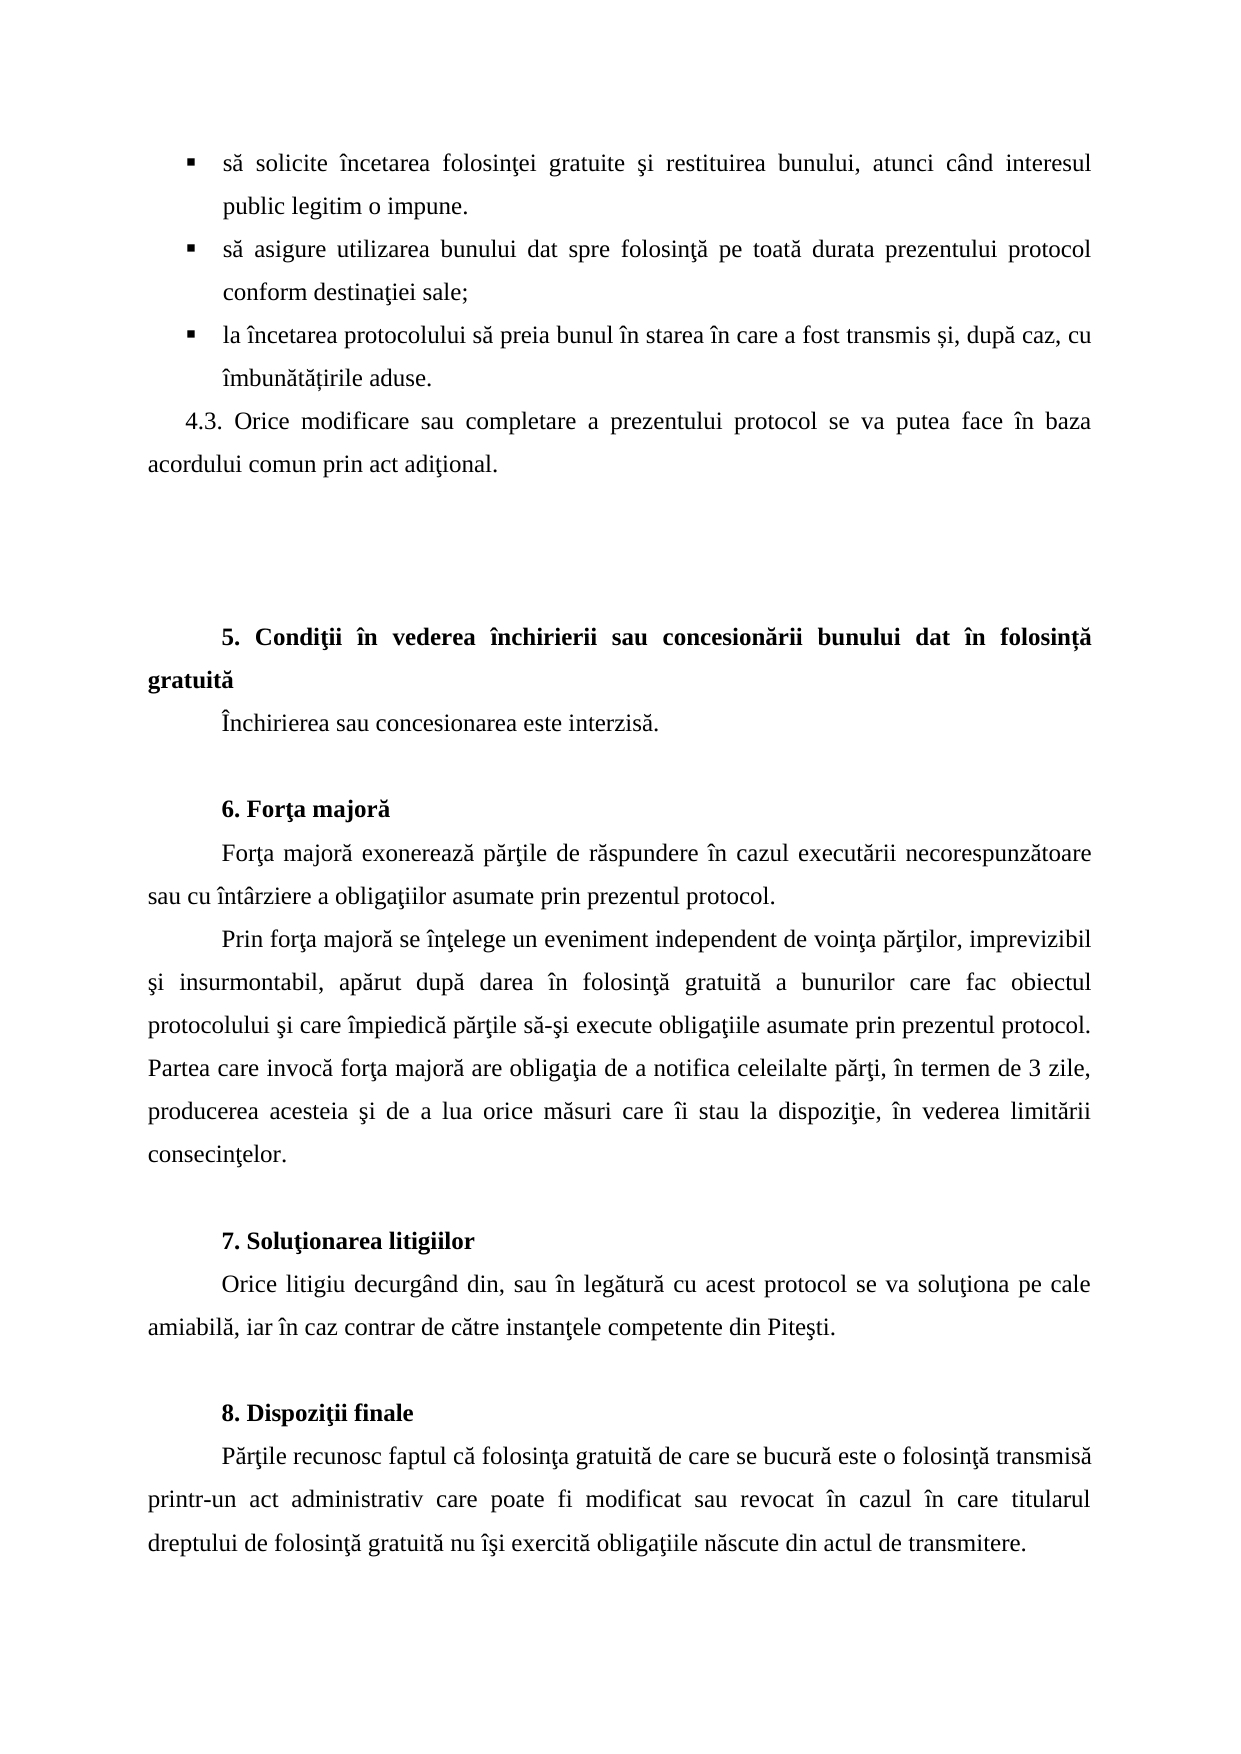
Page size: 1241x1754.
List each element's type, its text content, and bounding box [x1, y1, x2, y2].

text Închirierea sau concesionarea este interzisă. [148, 708, 1093, 737]
text Forţa majoră exonerează părţile de răspundere în cazul executării necorespunzătoare sau cu întârziere a obligaţiilor asumate prin prezentul protocol. [148, 838, 1093, 909]
text 6. Forţa majoră [148, 794, 1093, 823]
text Orice litigiu decurgând din, sau în legătură cu acest protocol se va soluţiona pe cale amiabilă, iar în caz contrar de către instanţele competente din Piteşti. [148, 1269, 1093, 1341]
text 8. Dispoziţii finale [148, 1398, 1093, 1427]
list la încetarea protocolului să preia bunul în starea în care a fost transmis și, după caz, cu îmbunătățirile aduse. [185, 320, 1093, 392]
list să solicite încetarea folosinţei gratuite şi restituirea bunului, atunci când interesul public legitim o impune. [185, 148, 1093, 219]
text 4.3. Orice modificare sau completare a prezentului protocol se va putea face în baza acordului comun prin act adiţional. [148, 406, 1093, 478]
text 7. Soluţionarea litigiilor [148, 1226, 1093, 1254]
list să asigure utilizarea bunului dat spre folosinţă pe toată durata prezentului protocol conform destinaţiei sale; [185, 234, 1093, 306]
text Părţile recunosc faptul că folosinţa gratuită de care se bucură este o folosinţă transmisă printr-un act administrativ care poate fi modificat sau revocat în cazul în care titularul dreptului de folosinţă gratuită nu îşi exercită obligaţiile născute din actul de transmitere. [148, 1441, 1093, 1556]
text Prin forţa majoră se înţelege un eveniment independent de voinţa părţilor, imprevizibil şi insurmontabil, apărut după darea în folosinţă gratuită a bunurilor care fac obiectul protocolului şi care împiedică părţile să-şi execute obligaţiile asumate prin prezentul protocol. Partea care invocă forţa majoră are obligaţia de a notifica celeilalte părţi, în termen de 3 zile, producerea acesteia şi de a lua orice măsuri care îi stau la dispoziţie, în vederea limitării consecinţelor. [148, 924, 1093, 1168]
text 5. Condiţii în vederea închirierii sau concesionării bunului dat în folosință gratuită [148, 622, 1093, 694]
